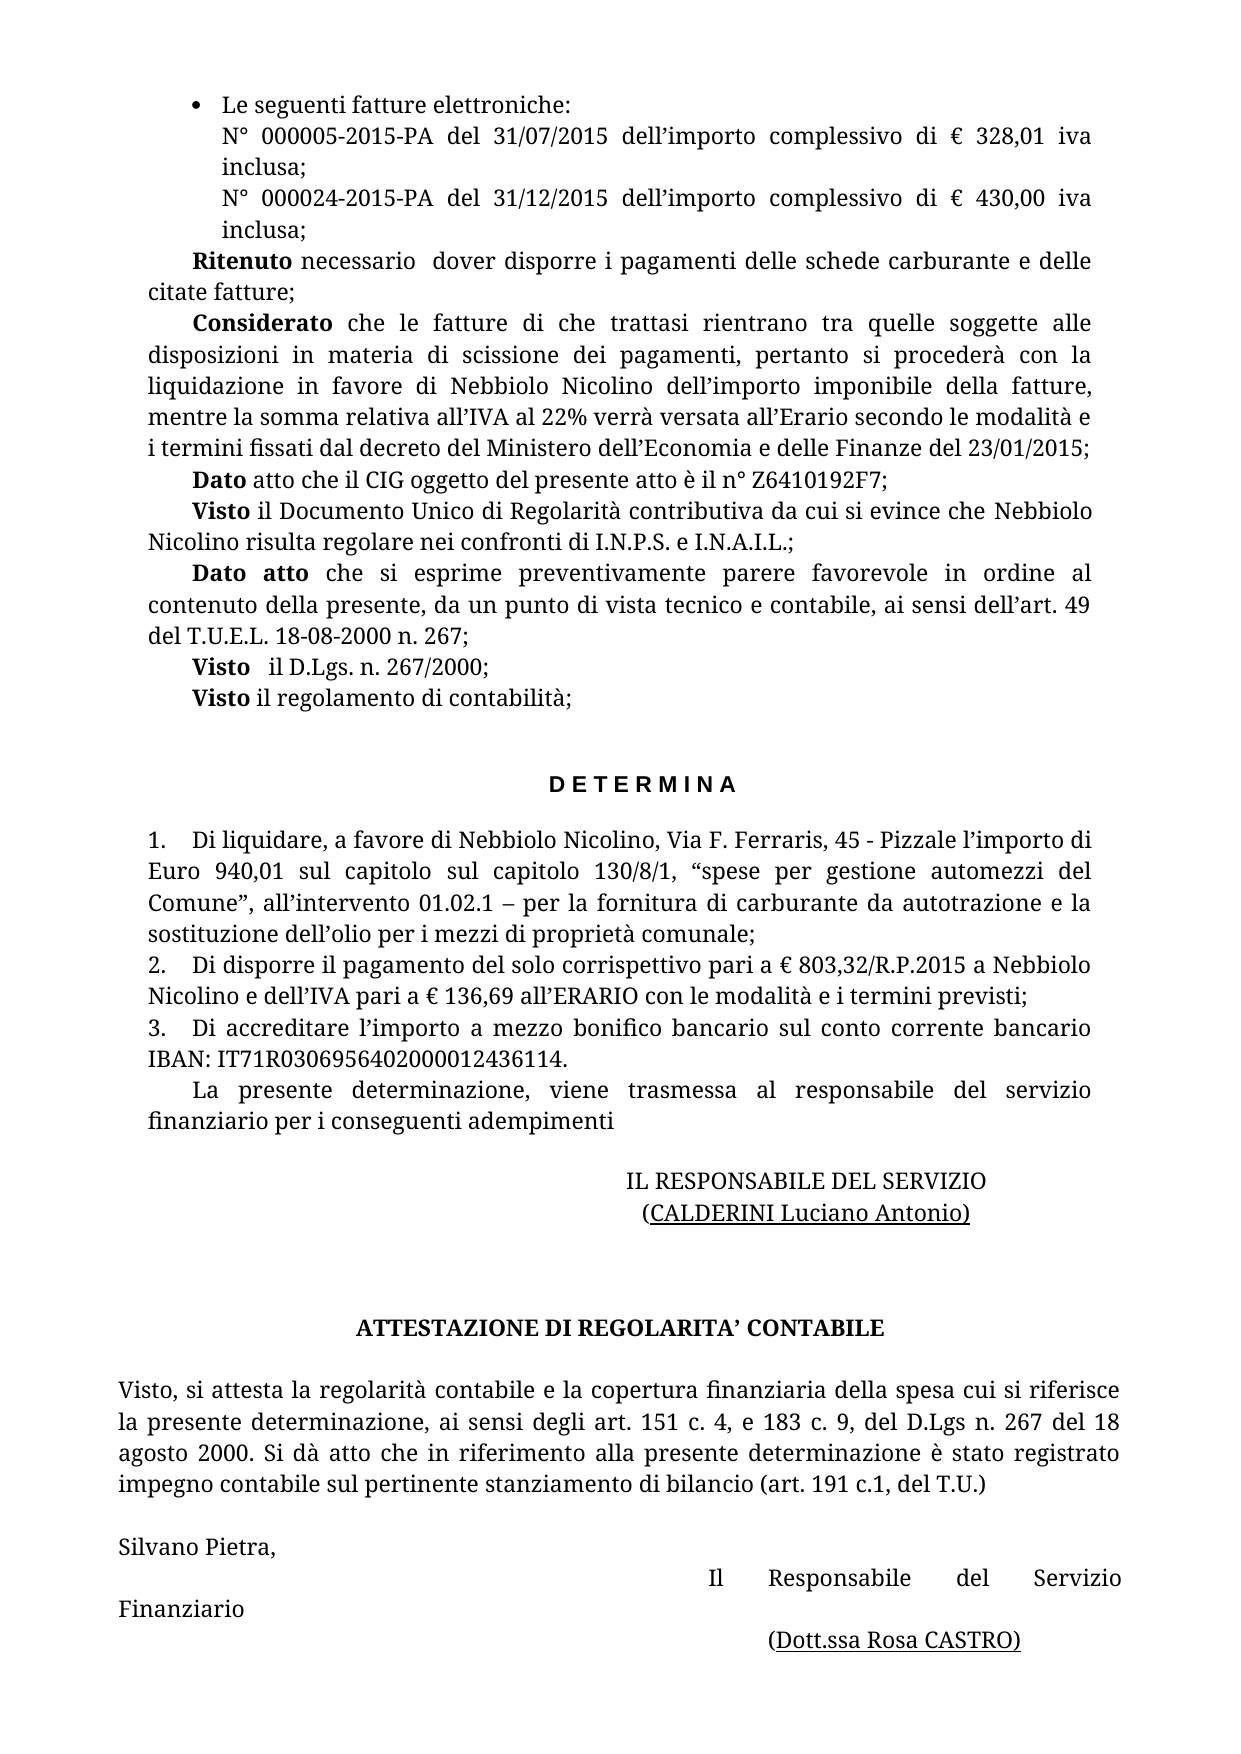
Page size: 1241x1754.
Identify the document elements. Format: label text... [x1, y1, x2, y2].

text (CALDERINI Luciano Antonio) [118, 1196, 1093, 1228]
text Il Responsabile del Servizio Finanziario [118, 1562, 1122, 1624]
text N° 000005-2015-PA del 31/07/2015 dell’importo complessivo di € 328,01 iva inclusa; [222, 120, 1093, 182]
text IL RESPONSABILE DEL SERVIZIO [487, 1165, 1093, 1196]
list Le seguenti fatture elettroniche: [192, 89, 1093, 120]
text N° 000024-2015-PA del 31/12/2015 dell’importo complessivo di € 430,00 iva inclusa; [222, 182, 1093, 245]
text ATTESTAZIONE DI REGOLARITA’ CONTABILE [118, 1312, 1122, 1343]
text Dato atto che il CIG oggetto del presente atto è il n° Z6410192F7; [148, 464, 1093, 495]
list Di liquidare, a favore di Nebbiolo Nicolino, Via F. Ferraris, 45 - Pizzale l’importo di Euro 940,01 sul capitolo sul capitolo 130/8/1, “spese per gestione automezzi del Comune”, all’intervento 01.02.1 – per la fornitura di carburante da autotrazione e la sostituzione dell’olio per i mezzi di proprietà comunale; [148, 824, 1093, 949]
list Di accreditare l’importo a mezzo bonifico bancario sul conto corrente bancario IBAN: IT71R0306956402000012436114. [148, 1011, 1093, 1074]
text D E T E R M I N A [148, 771, 1093, 798]
text Visto il regolamento di contabilità; [118, 682, 1093, 714]
text Visto, si attesta la regolarità contabile e la copertura finanziaria della spesa cui si riferisce la presente determinazione, ai sensi degli art. 151 c. 4, e 183 c. 9, del D.Lgs n. 267 del 18 agosto 2000. Si dà atto che in riferimento alla presente determinazione è stato registrato impegno contabile sul pertinente stanziamento di bilancio (art. 191 c.1, del T.U.) [118, 1374, 1122, 1499]
text La presente determinazione, viene trasmessa al responsabile del servizio finanziario per i conseguenti adempimenti [148, 1074, 1093, 1136]
text (Dott.ssa Rosa CASTRO) [118, 1624, 1122, 1655]
text Ritenuto necessario dover disporre i pagamenti delle schede carburante e delle citate fatture; [148, 245, 1093, 307]
list Di disporre il pagamento del solo corrispettivo pari a € 803,32/R.P.2015 a Nebbiolo Nicolino e dell’IVA pari a € 136,69 all’ERARIO con le modalità e i termini previsti; [148, 949, 1093, 1011]
text Silvano Pietra, [118, 1530, 1122, 1562]
text Visto il D.Lgs. n. 267/2000; [118, 651, 1093, 682]
text Considerato che le fatture di che trattasi rientrano tra quelle soggette alle disposizioni in materia di scissione dei pagamenti, pertanto si procederà con la liquidazione in favore di Nebbiolo Nicolino dell’importo imponibile della fatture, mentre la somma relativa all’IVA al 22% verrà versata all’Erario secondo le modalità e i termini fissati dal decreto del Ministero dell’Economia e delle Finanze del 23/01/2015; [148, 307, 1093, 464]
text Dato atto che si esprime preventivamente parere favorevole in ordine al contenuto della presente, da un punto di vista tecnico e contabile, ai sensi dell’art. 49 del T.U.E.L. 18-08-2000 n. 267; [148, 557, 1093, 651]
text Visto il Documento Unico di Regolarità contributiva da cui si evince che Nebbiolo Nicolino risulta regolare nei confronti di I.N.P.S. e I.N.A.I.L.; [148, 495, 1093, 557]
